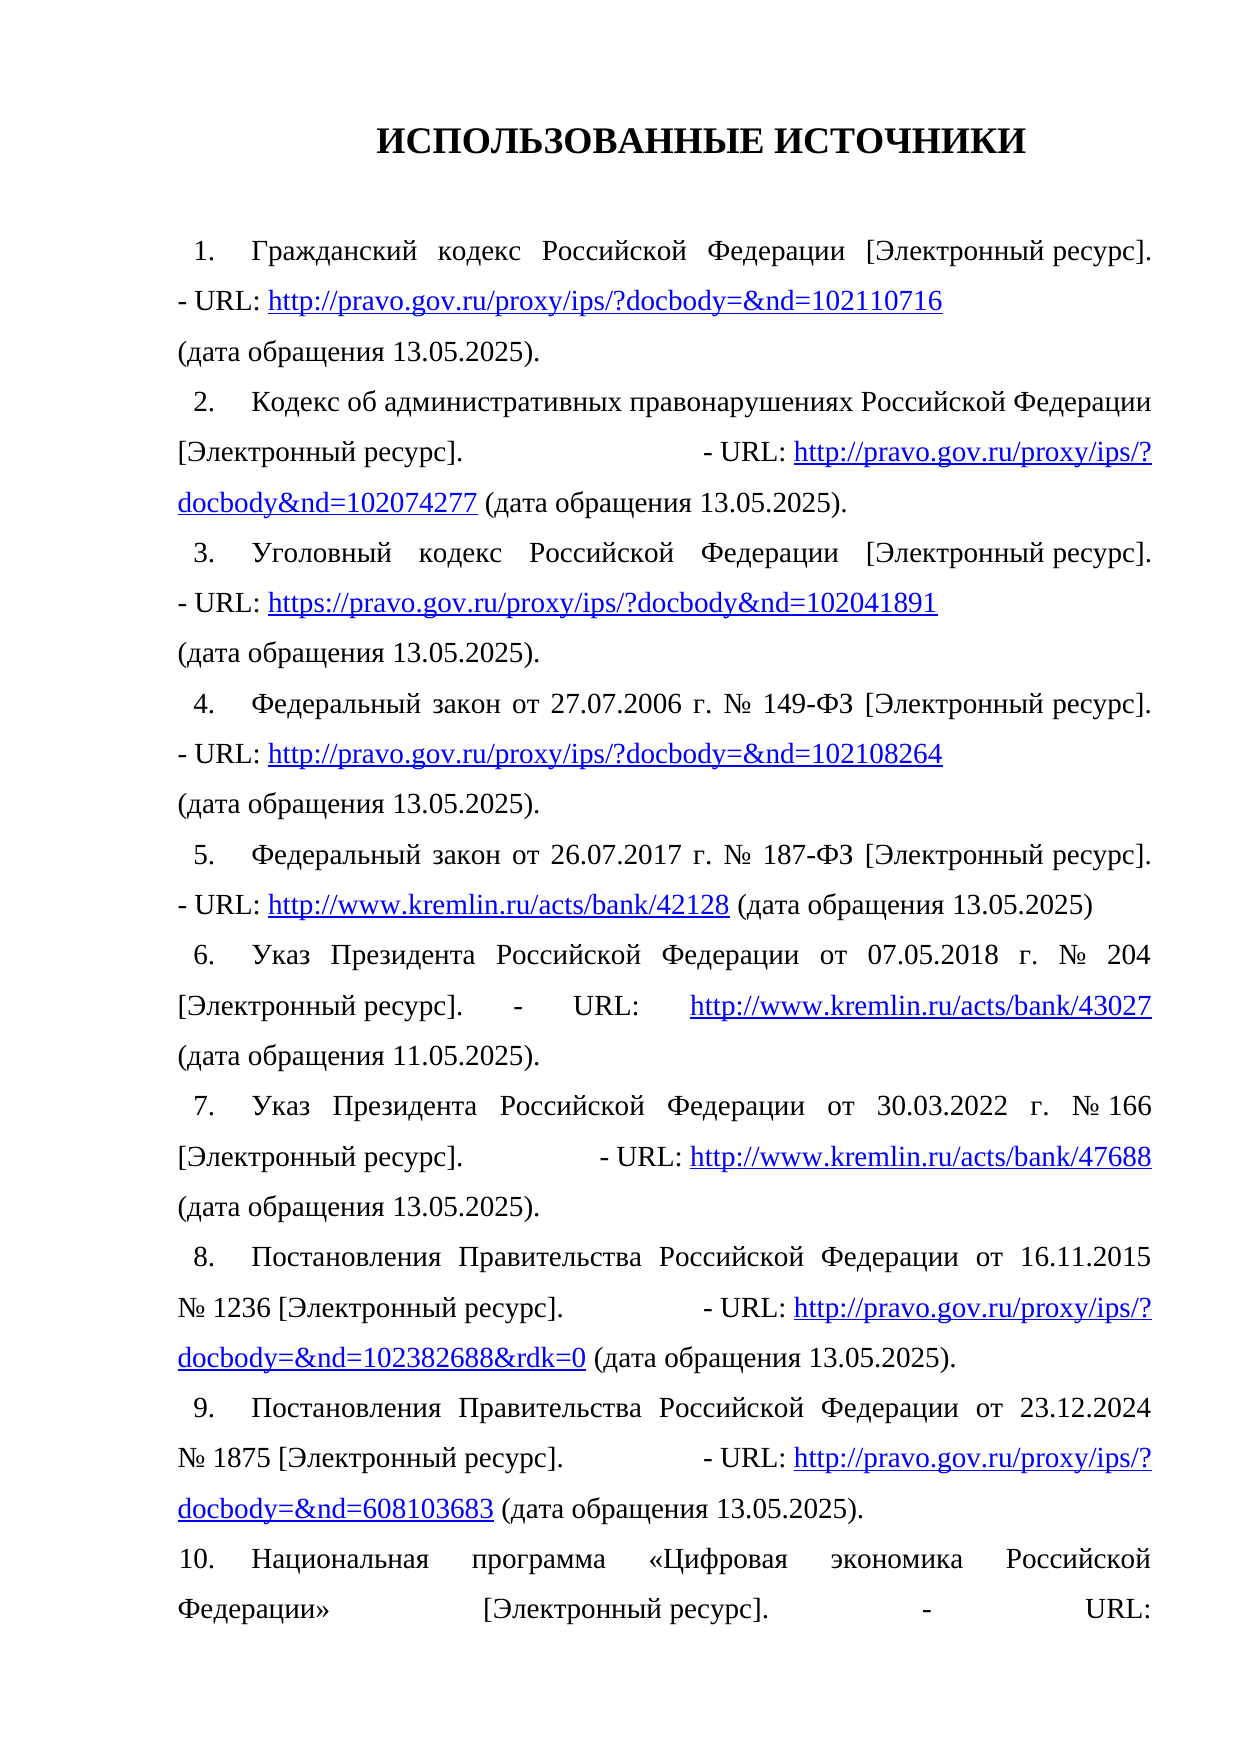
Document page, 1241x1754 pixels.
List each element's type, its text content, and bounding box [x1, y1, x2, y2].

list Указ Президента Российской Федерации от 07.05.2018 г. № 204 [Электронный ресурс]. - URL: http://www.kremlin.ru/acts/bank/43027 (дата обращения 11.05.2025). [177, 937, 1152, 1072]
list Уголовный кодекс Российской Федерации [Электронный ресурс]. - URL: https://pravo.gov.ru/proxy/ips/?docbody&nd=102041891 (дата обращения 13.05.2025). [177, 535, 1152, 669]
list Федеральный закон от 27.07.2006 г. № 149-ФЗ [Электронный ресурс]. - URL: http://pravo.gov.ru/proxy/ips/?docbody=&nd=102108264 (дата обращения 13.05.2025). [177, 686, 1152, 820]
list Указ Президента Российской Федерации от 30.03.2022 г. № 166 [Электронный ресурс]. - URL: http://www.kremlin.ru/acts/bank/47688 (дата обращения 13.05.2025). [177, 1088, 1152, 1223]
list Федеральный закон от 26.07.2017 г. № 187-ФЗ [Электронный ресурс]. - URL: http://www.kremlin.ru/acts/bank/42128 (дата обращения 13.05.2025) [177, 837, 1152, 921]
list Гражданский кодекс Российской Федерации [Электронный ресурс]. - URL: http://pravo.gov.ru/proxy/ips/?docbody=&nd=102110716 (дата обращения 13.05.2025). [177, 233, 1152, 367]
list Кодекс об административных правонарушениях Российской Федерации [Электронный ресурс]. - URL: http://pravo.gov.ru/proxy/ips/?docbody&nd=102074277 (дата обращения 13.05.2025). [177, 384, 1152, 518]
subtitle ИСПОЛЬЗОВАННЫЕ ИСТОЧНИКИ [177, 118, 1152, 161]
list Постановления Правительства Российской Федерации от 23.12.2024 № 1875 [Электронный ресурс]. - URL: http://pravo.gov.ru/proxy/ips/?docbody=&nd=608103683 (дата обращения 13.05.2025). [177, 1390, 1152, 1524]
list Постановления Правительства Российской Федерации от 16.11.2015 № 1236 [Электронный ресурс]. - URL: http://pravo.gov.ru/proxy/ips/?docbody=&nd=102382688&rdk=0 (дата обращения 13.05.2025). [177, 1239, 1152, 1373]
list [177, 1541, 1152, 1625]
